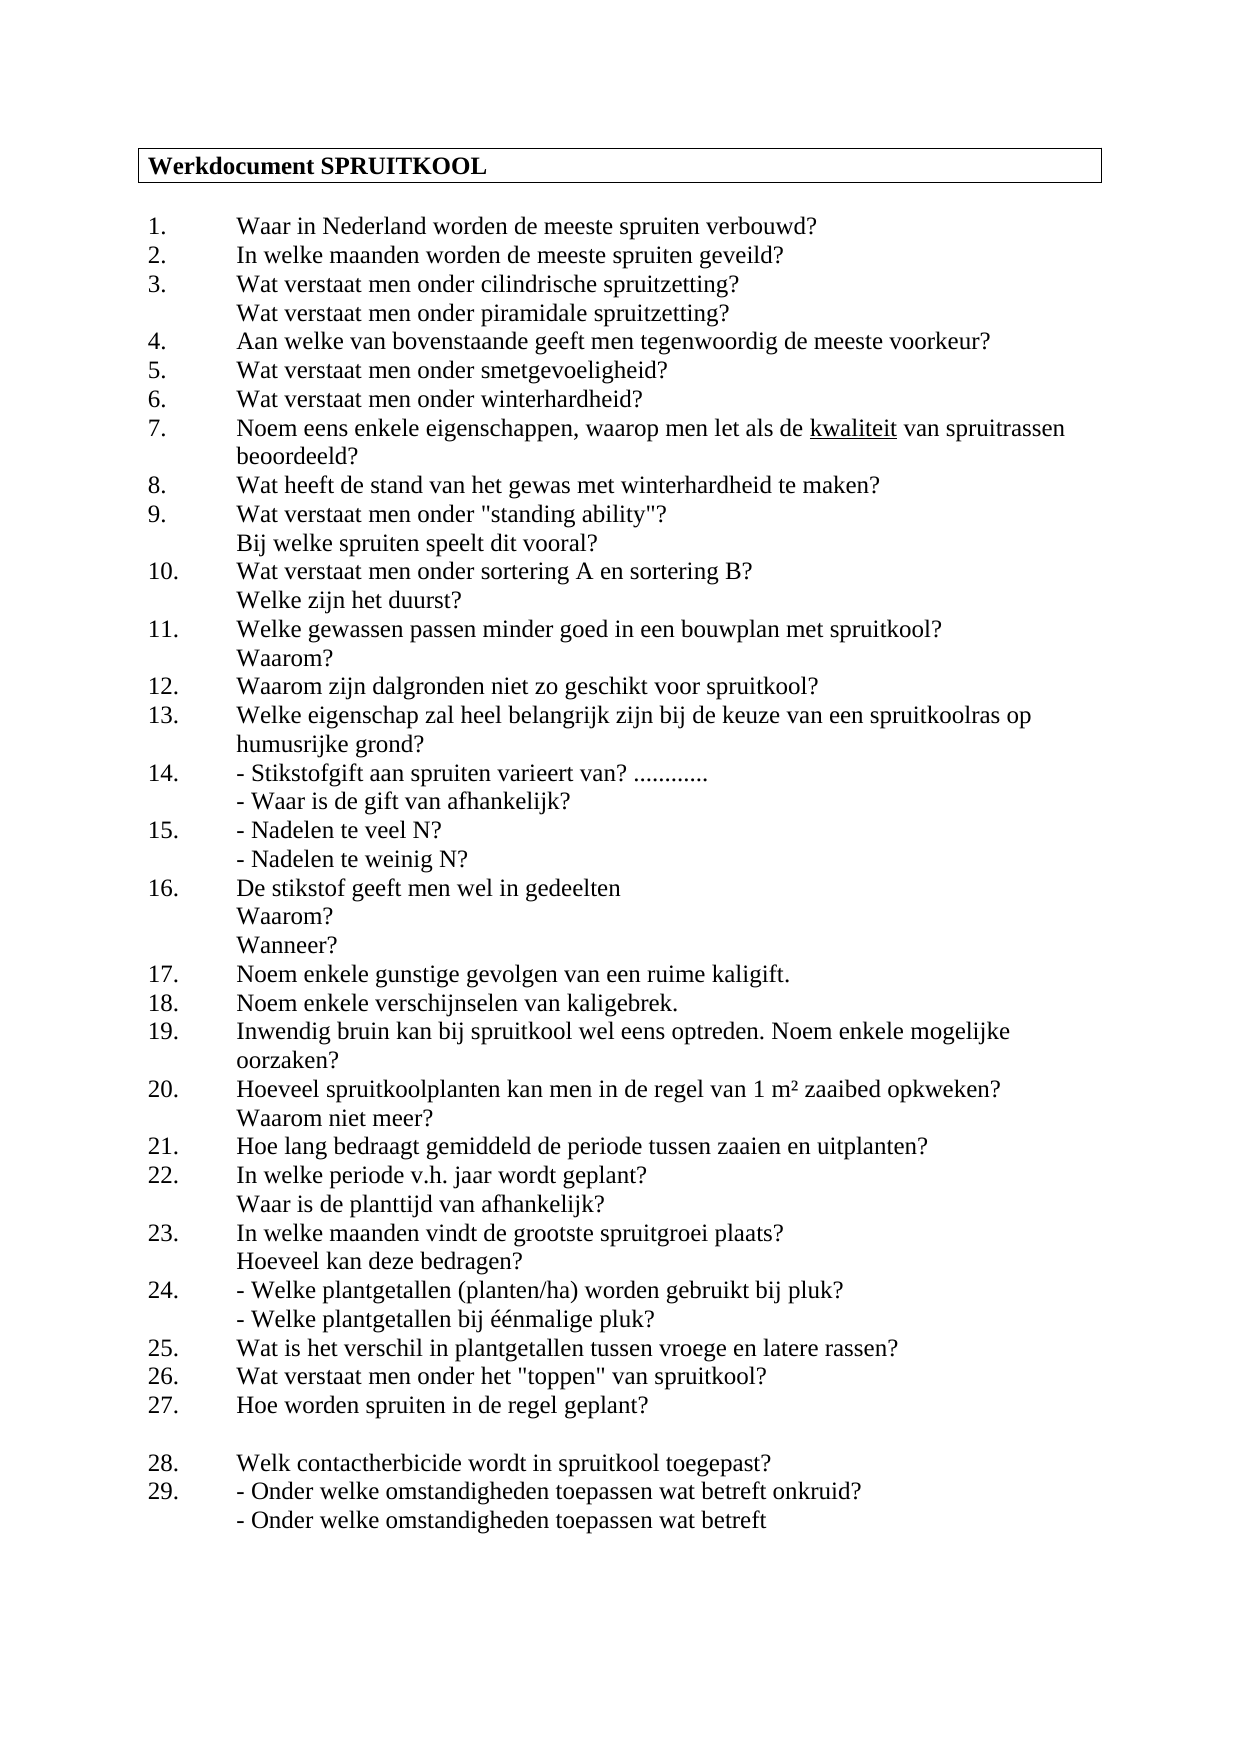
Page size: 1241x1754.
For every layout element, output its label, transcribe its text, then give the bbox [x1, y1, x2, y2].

text 10. Wat verstaat men onder sortering A en sortering B? [148, 556, 1093, 585]
text Welke zijn het duurst? [148, 585, 1093, 614]
text 6. Wat verstaat men onder winterhardheid? [148, 384, 1093, 413]
text 11. Welke gewassen passen minder goed in een bouwplan met spruitkool? [148, 614, 1093, 643]
text - Welke plantgetallen bij éénmalige pluk? [148, 1304, 1093, 1333]
text 9. Wat verstaat men onder "standing ability"? [148, 499, 1093, 528]
text 19. Inwendig bruin kan bij spruitkool wel eens optreden. Noem enkele mogelijke oorzaken? [148, 1016, 1093, 1074]
text Bij welke spruiten speelt dit vooral? [148, 528, 1093, 556]
text Waarom niet meer? [148, 1103, 1093, 1131]
text - Nadelen te weinig N? [148, 844, 1093, 873]
text 22. In welke periode v.h. jaar wordt geplant? [148, 1160, 1093, 1189]
text Hoeveel kan deze bedragen? [148, 1246, 1093, 1275]
text 29. - Onder welke omstandigheden toepassen wat betreft onkruid? [148, 1476, 1093, 1505]
text 28. Welk contactherbicide wordt in spruitkool toegepast? [148, 1448, 1093, 1476]
text 15. - Nadelen te veel N? [148, 815, 1093, 844]
text Wanneer? [148, 930, 1093, 959]
text - Waar is de gift van afhankelijk? [148, 786, 1093, 815]
text 4. Aan welke van bovenstaande geeft men tegenwoordig de meeste voorkeur? [148, 326, 1093, 355]
text 16. De stikstof geeft men wel in gedeelten [148, 873, 1093, 901]
text 13. Welke eigenschap zal heel belangrijk zijn bij de keuze van een spruitkoolras op humusrijke grond? [148, 700, 1093, 758]
text 17. Noem enkele gunstige gevolgen van een ruime kaligift. [148, 959, 1093, 988]
text Waarom? [148, 643, 1093, 671]
text Werkdocument SPRUITKOOL [139, 149, 1101, 182]
text 12. Waarom zijn dalgronden niet zo geschikt voor spruitkool? [148, 671, 1093, 700]
text 3. Wat verstaat men onder cilindrische spruitzetting? [148, 269, 1093, 298]
text 2. In welke maanden worden de meeste spruiten geveild? [148, 240, 1093, 269]
text 26. Wat verstaat men onder het "toppen" van spruitkool? [148, 1361, 1093, 1390]
text Wat verstaat men onder piramidale spruitzetting? [148, 298, 1093, 326]
text 23. In welke maanden vindt de grootste spruitgroei plaats? [148, 1218, 1093, 1246]
text - Onder welke omstandigheden toepassen wat betreft [148, 1505, 1093, 1534]
text 25. Wat is het verschil in plantgetallen tussen vroege en latere rassen? [148, 1333, 1093, 1361]
text 5. Wat verstaat men onder smetgevoeligheid? [148, 355, 1093, 384]
text Waarom? [148, 901, 1093, 930]
text 21. Hoe lang bedraagt gemiddeld de periode tussen zaaien en uitplanten? [148, 1131, 1093, 1160]
text 24. - Welke plantgetallen (planten/ha) worden gebruikt bij pluk? [148, 1275, 1093, 1304]
text 8. Wat heeft de stand van het gewas met winterhardheid te maken? [148, 470, 1093, 499]
text 18. Noem enkele verschijnselen van kaligebrek. [148, 988, 1093, 1016]
text 7. Noem eens enkele eigenschappen, waarop men let als de kwaliteit van spruitrassen beoordeeld? [148, 413, 1093, 470]
text Waar is de planttijd van afhankelijk? [148, 1189, 1093, 1218]
text 1. Waar in Nederland worden de meeste spruiten verbouwd? [148, 211, 1093, 240]
text 20. Hoeveel spruitkoolplanten kan men in de regel van 1 m² zaaibed opkweken? [148, 1074, 1093, 1103]
text 14. - Stikstofgift aan spruiten varieert van? ............ [148, 758, 1093, 786]
text 27. Hoe worden spruiten in de regel geplant? [148, 1390, 1093, 1419]
